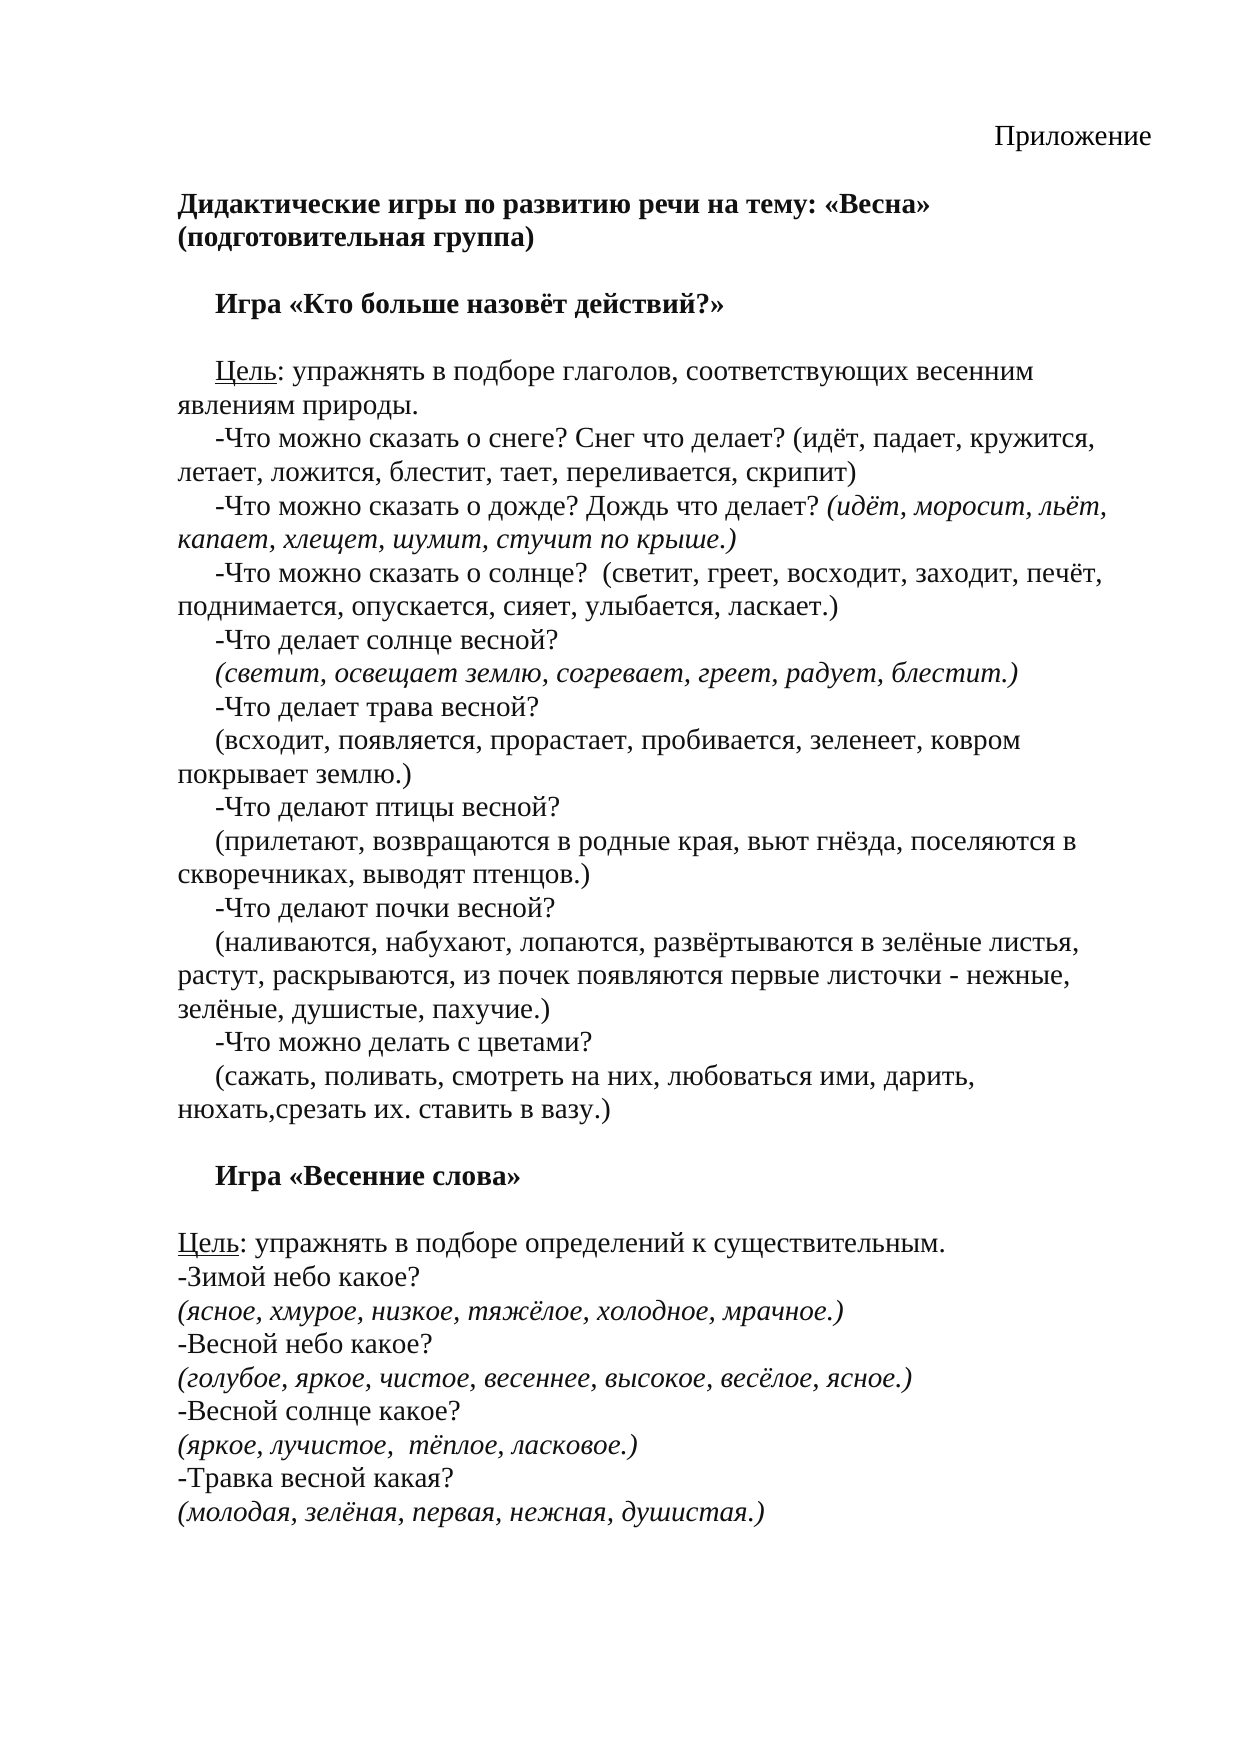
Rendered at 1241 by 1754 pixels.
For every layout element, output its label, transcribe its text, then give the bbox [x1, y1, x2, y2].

text -Зимой небо какое? [177, 1259, 1152, 1293]
text -Что делают птицы весной? [177, 789, 1152, 823]
text -Что можно сказать о солнце? (светит, греет, восходит, заходит, печёт, поднимается, опускается, сияет, улыбается, ласкает.) [177, 555, 1152, 622]
text (сажать, поливать, смотреть на них, любоваться ими, дарить, нюхать,срезать их. ставить в вазу.) [177, 1058, 1152, 1125]
text -Что делает солнце весной? [177, 622, 1152, 655]
text (прилетают, возвращаются в родные края, вьют гнёзда, поселяются в скворечниках, выводят птенцов.) [177, 823, 1152, 890]
text Цель: упражнять в подборе глаголов, соответствующих весенним явлениям природы. [177, 353, 1152, 421]
text -Травка весной какая? [177, 1460, 1152, 1494]
text (светит, освещает землю, согревает, греет, радует, блестит.) [177, 655, 1152, 689]
text Цель: упражнять в подборе определений к существительным. [177, 1226, 1152, 1259]
text -Что можно сказать о снеге? Снег что делает? (идёт, падает, кружится, летает, ложится, блестит, тает, переливается, скрипит) [177, 421, 1152, 488]
text -Что можно сказать о дожде? Дождь что делает? (идёт, моросит, льёт, капает, хлещет, шумит, стучит по крыше.) [177, 488, 1152, 555]
text Игра «Весенние слова» [177, 1158, 1152, 1192]
text -Что делает трава весной? [177, 689, 1152, 722]
text (наливаются, набухают, лопаются, развёртываются в зелёные листья, растут, раскрываются, из почек появляются первые листочки - нежные, зелёные, душистые, пахучие.) [177, 924, 1152, 1024]
text -Что можно делать с цветами? [177, 1024, 1152, 1058]
text (ясное, хмурое, низкое, тяжёлое, холодное, мрачное.) [177, 1293, 1152, 1326]
text -Весной солнце какое? [177, 1393, 1152, 1427]
text (молодая, зелёная, первая, нежная, душистая.) [177, 1494, 1152, 1527]
text Дидактические игры по развитию речи на тему: «Весна» (подготовительная группа) [177, 186, 1152, 253]
text (всходит, появляется, прорастает, пробивается, зеленеет, ковром покрывает землю.) [177, 722, 1152, 789]
text (яркое, лучистое, тёплое, ласковое.) [177, 1427, 1152, 1460]
text -Что делают почки весной? [177, 890, 1152, 924]
text Приложение [177, 118, 1152, 152]
text Игра «Кто больше назовёт действий?» [177, 286, 1152, 320]
text (голубое, яркое, чистое, весеннее, высокое, весёлое, ясное.) [177, 1360, 1152, 1393]
text -Весной небо какое? [177, 1326, 1152, 1360]
